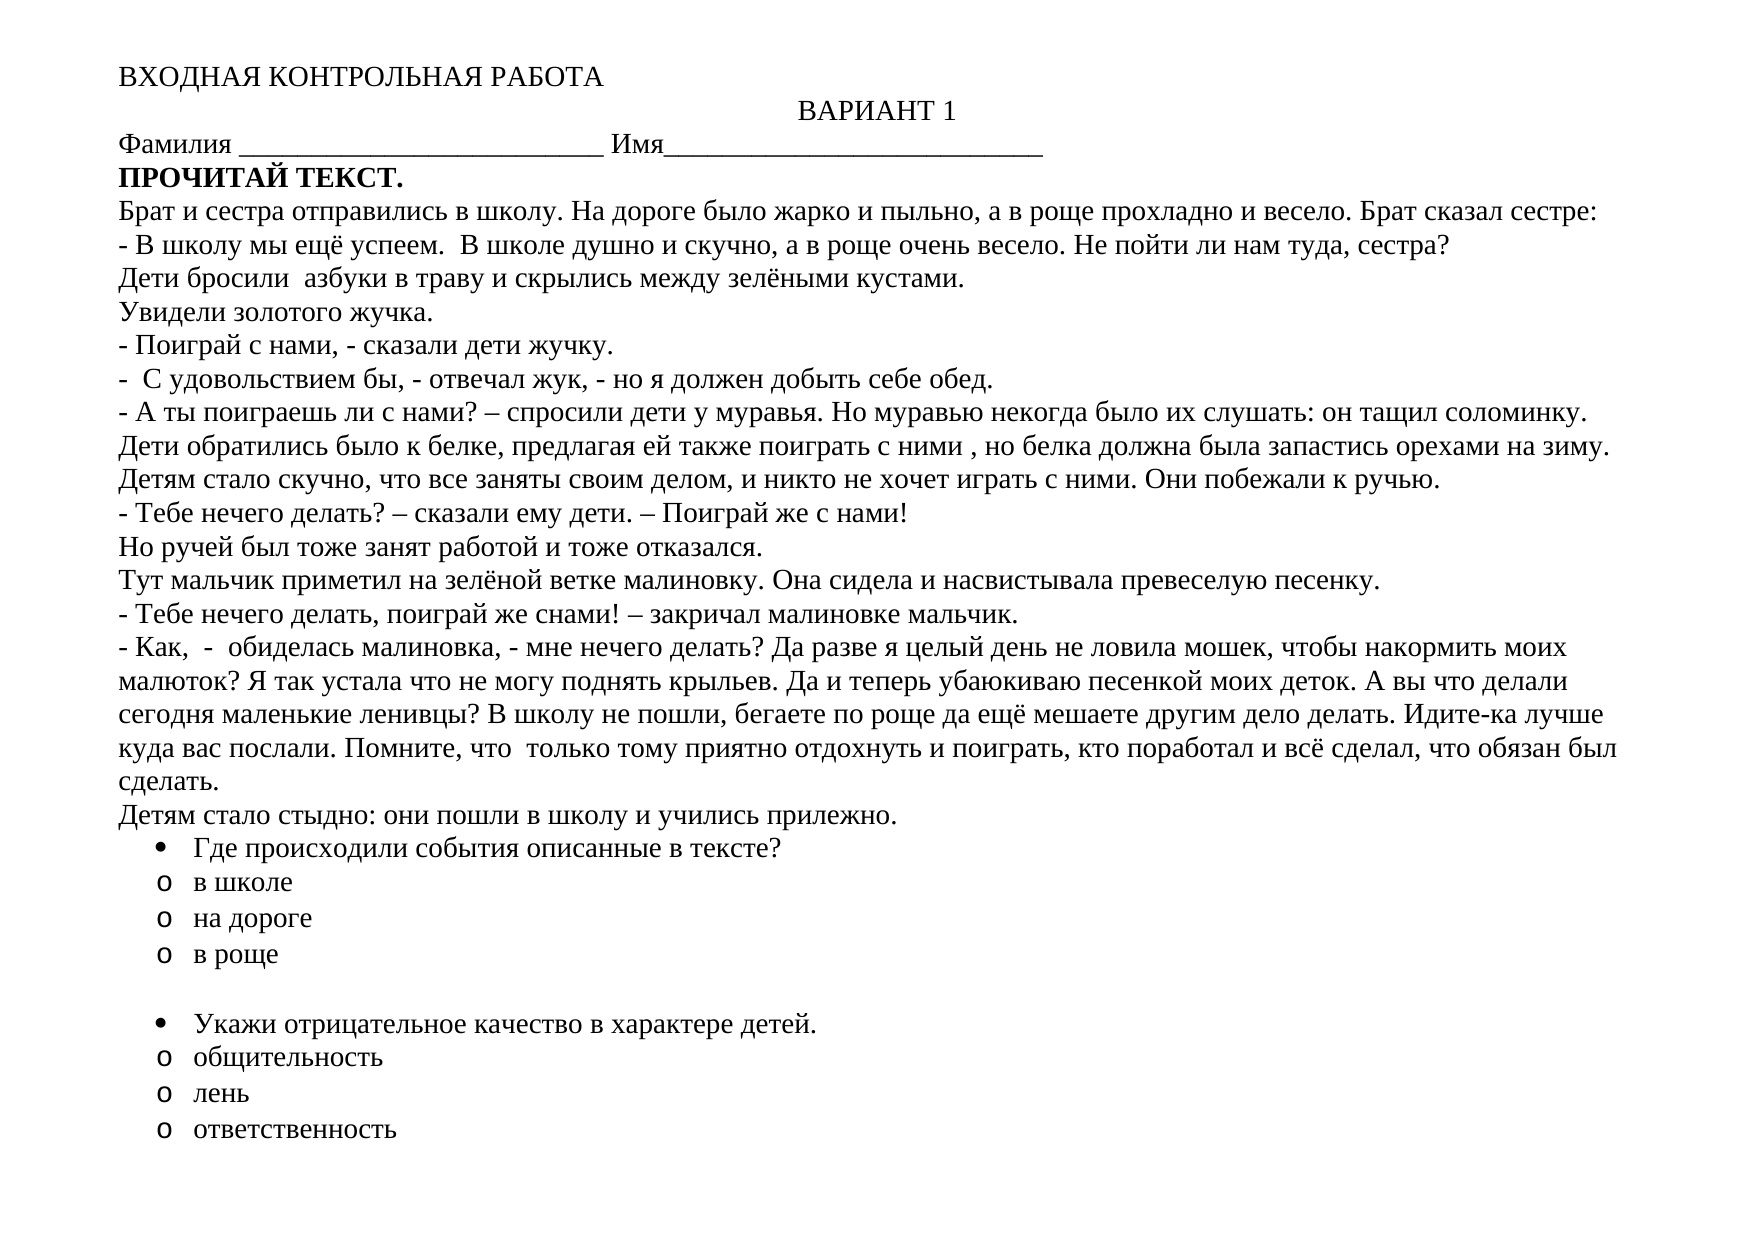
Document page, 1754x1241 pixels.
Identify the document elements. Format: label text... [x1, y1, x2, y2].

text Но ручей был тоже занят работой и тоже отказался. [118, 529, 1636, 562]
text Фамилия _________________________ Имя__________________________ [118, 126, 1636, 160]
list лень [156, 1076, 1636, 1112]
text - В школу мы ещё успеем. В школе душно и скучно, а в роще очень весело. Не пойти ли нам туда, сестра? [118, 227, 1636, 260]
text Детям стало стыдно: они пошли в школу и учились прилежно. [118, 797, 1636, 831]
list ответственность [156, 1112, 1636, 1148]
text ВХОДНАЯ КОНТРОЛЬНАЯ РАБОТА [118, 59, 1636, 93]
list в школе [156, 864, 1636, 900]
text ВАРИАНТ 1 [118, 93, 1636, 126]
text Увидели золотого жучка. [118, 294, 1636, 327]
text - А ты поиграешь ли с нами? – спросили дети у муравья. Но муравью некогда было их слушать: он тащил соломинку. [118, 394, 1636, 428]
text - Тебе нечего делать, поиграй же снами! – закричал малиновке мальчик. [118, 596, 1636, 629]
list в роще [156, 936, 1636, 972]
text - С удовольствием бы, - отвечал жук, - но я должен добыть себе обед. [118, 361, 1636, 394]
text Тут мальчик приметил на зелёной ветке малиновку. Она сидела и насвистывала превеселую песенку. [118, 562, 1636, 596]
text Дети обратились было к белке, предлагая ей также поиграть с ними , но белка должна была запастись орехами на зиму. [118, 428, 1636, 462]
text - Поиграй с нами, - сказали дети жучку. [118, 327, 1636, 361]
text Детям стало скучно, что все заняты своим делом, и никто не хочет играть с ними. Они побежали к ручью. [118, 462, 1636, 495]
list общительность [156, 1039, 1636, 1076]
text Брат и сестра отправились в школу. На дороге было жарко и пыльно, а в роще прохладно и весело. Брат сказал сестре: [118, 193, 1636, 227]
text Дети бросили азбуки в траву и скрылись между зелёными кустами. [118, 260, 1636, 294]
list на дороге [156, 900, 1636, 936]
text - Как, - обиделась малиновка, - мне нечего делать? Да разве я целый день не ловила мошек, чтобы накормить моих малюток? Я так устала что не могу поднять крыльев. Да и теперь убаюкиваю песенкой моих деток. А вы что делали сегодня маленькие ленивцы? В школу не пошли, бегаете по роще да ещё мешаете другим дело делать. Идите-ка лучше куда вас послали. Помните, что только тому приятно отдохнуть и поиграть, кто поработал и всё сделал, что обязан был сделать. [118, 629, 1636, 797]
list Укажи отрицательное качество в характере детей. [156, 1006, 1636, 1039]
text - Тебе нечего делать? – сказали ему дети. – Поиграй же с нами! [118, 495, 1636, 529]
text ПРОЧИТАЙ ТЕКСТ. [118, 160, 1636, 193]
list Где происходили события описанные в тексте? [156, 831, 1636, 864]
